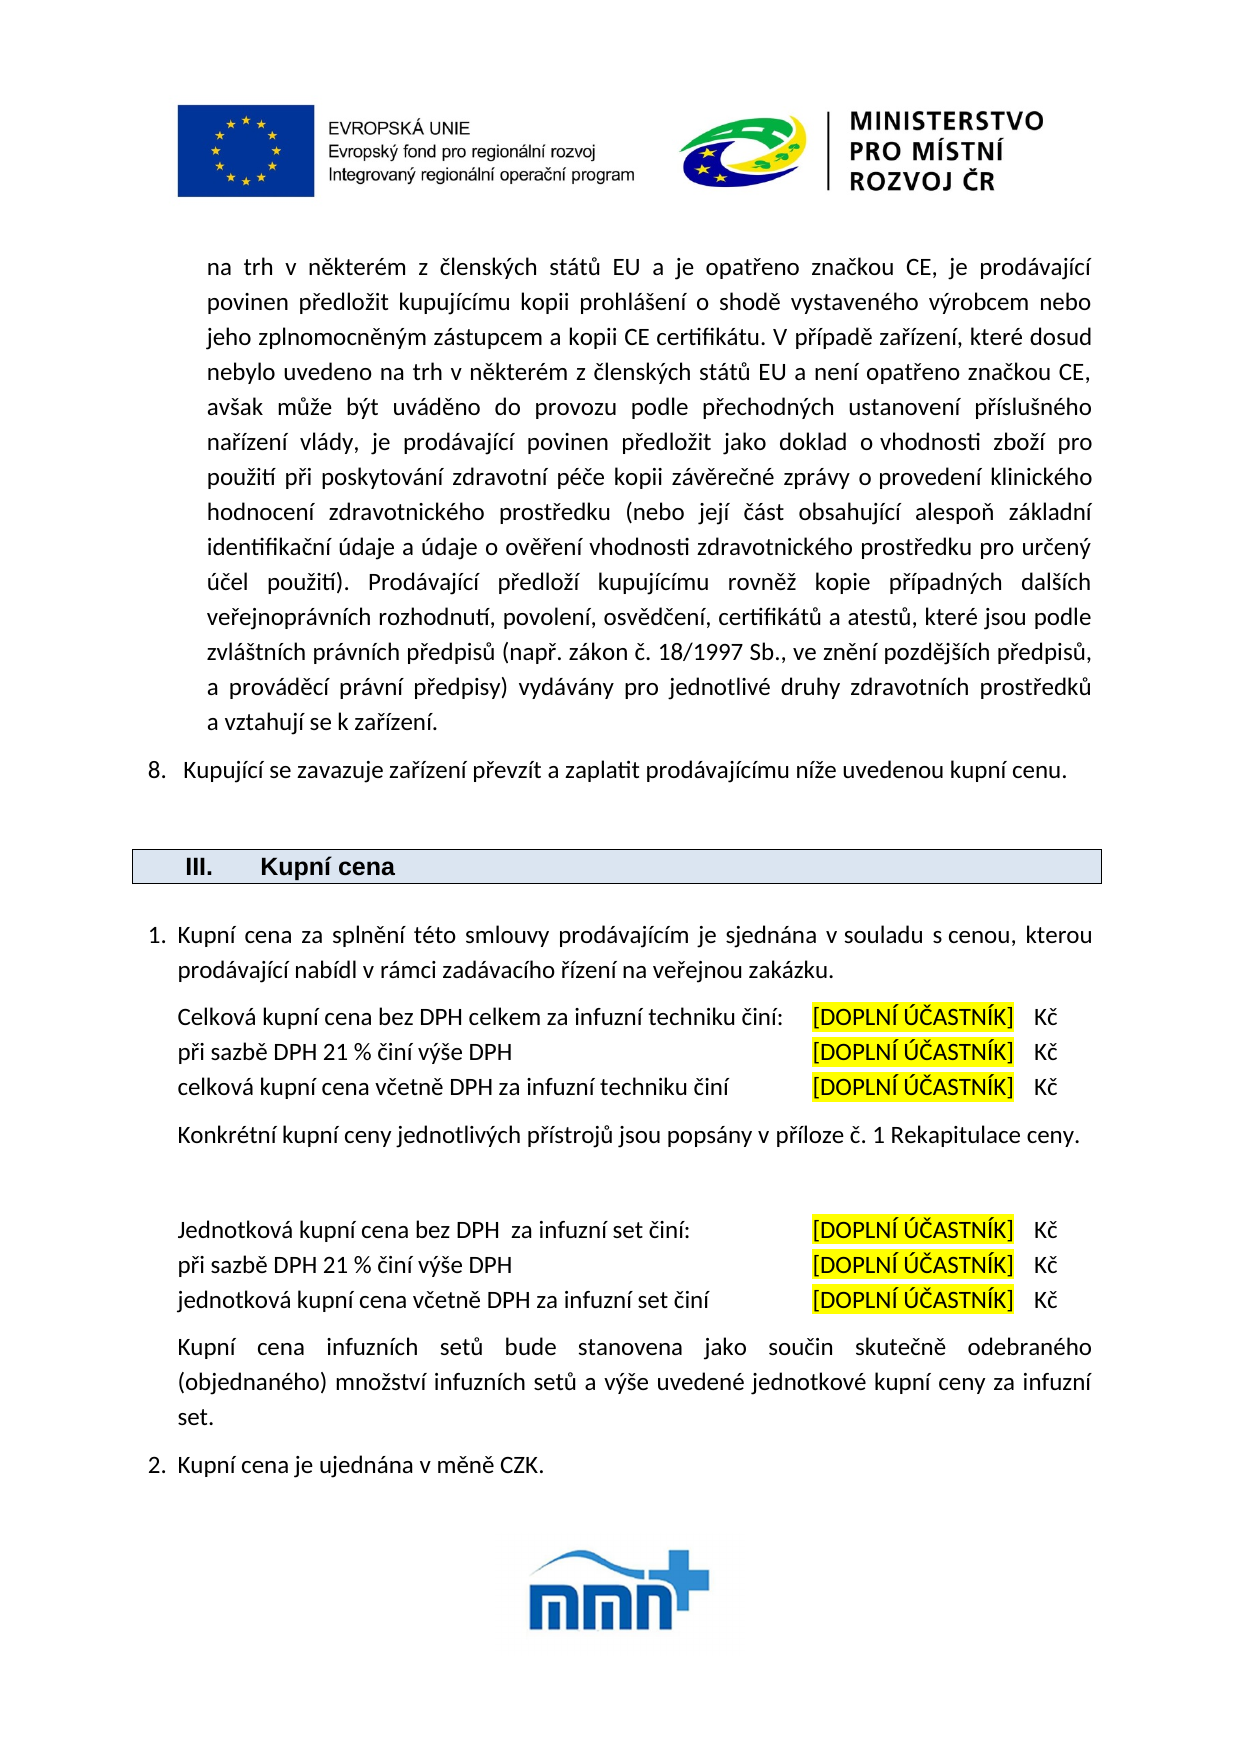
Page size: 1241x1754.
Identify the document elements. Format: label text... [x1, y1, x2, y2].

text Jednotková kupní cena bez DPH za infuzní set činí: [DOPLNÍ ÚČASTNÍK] Kč [177, 1214, 812, 1244]
list Kupující se zavazuje zařízení převzít a zaplatit prodávajícímu níže uvedenou kupní cenu. [148, 754, 1093, 784]
text Konkrétní kupní ceny jednotlivých přístrojů jsou popsány v příloze č. 1 Rekapitulace ceny. [177, 1119, 1093, 1149]
text celková kupní cena včetně DPH za infuzní techniku činí [DOPLNÍ ÚČASTNÍK] Kč [177, 1072, 812, 1102]
list Kupní cena za splnění této smlouvy prodávajícím je sjednána v souladu s cenou, kterou prodávající nabídl v rámci zadávacího řízení na veřejnou zakázku. [148, 919, 1093, 984]
picture [495, 1533, 745, 1656]
subtitle Kupní cena [133, 850, 1101, 883]
text jednotková kupní cena včetně DPH za infuzní set činí [DOPLNÍ ÚČASTNÍK] Kč [177, 1284, 812, 1314]
list Kupní cena je ujednána v měně CZK. [148, 1449, 1093, 1479]
text při sazbě DPH 21 % činí výše DPH [DOPLNÍ ÚČASTNÍK] Kč [177, 1037, 812, 1067]
text Kupní cena infuzních setů bude stanovena jako součin skutečně odebraného (objednaného) množství infuzních setů a výše uvedené jednotkové kupní ceny za infuzní set. [177, 1332, 1093, 1432]
text při sazbě DPH 21 % činí výše DPH [DOPLNÍ ÚČASTNÍK] Kč [177, 1249, 812, 1279]
text Celková kupní cena bez DPH celkem za infuzní techniku činí: [DOPLNÍ ÚČASTNÍK] Kč [177, 1002, 812, 1032]
picture [147, 73, 1073, 227]
